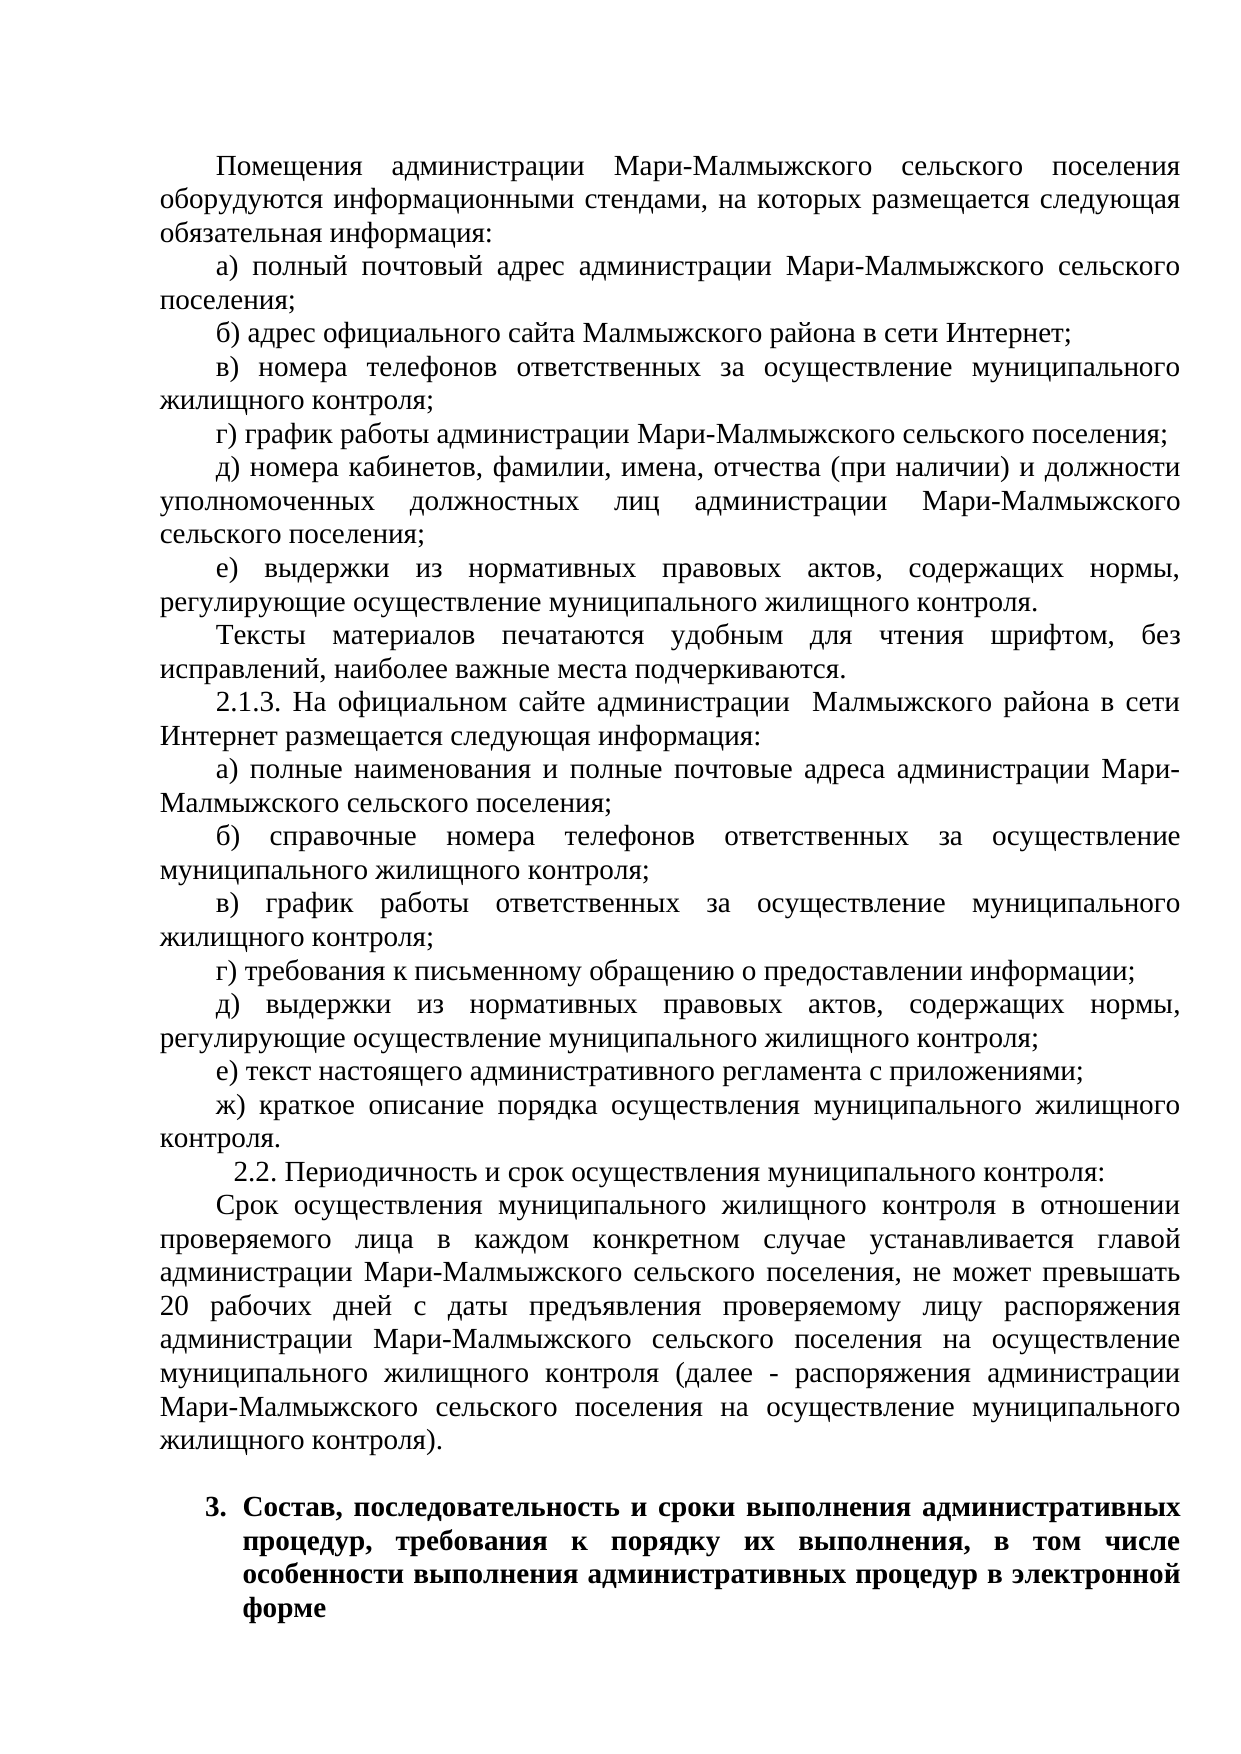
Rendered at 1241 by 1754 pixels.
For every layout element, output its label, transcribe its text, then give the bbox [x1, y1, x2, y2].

text в) график работы ответственных за осуществление муниципального жилищного контроля; [159, 886, 1181, 953]
list Состав, последовательность и сроки выполнения административных процедур, требования к порядку их выполнения, в том числе особенности выполнения административных процедур в электронной форме [205, 1489, 1181, 1623]
text г) требования к письменному обращению о предоставлении информации; [159, 953, 1181, 986]
text 2.1.3. На официальном сайте администрации Малмыжского района в сети Интернет размещается следующая информация: [159, 684, 1181, 751]
text Срок осуществления муниципального жилищного контроля в отношении проверяемого лица в каждом конкретном случае устанавливается главой администрации Мари-Малмыжского сельского поселения, не может превышать 20 рабочих дней с даты предъявления проверяемому лицу распоряжения администрации Мари-Малмыжского сельского поселения на осуществление муниципального жилищного контроля (далее - распоряжения администрации Мари-Малмыжского сельского поселения на осуществление муниципального жилищного контроля). [159, 1187, 1181, 1456]
text б) адрес официального сайта Малмыжского района в сети Интернет; [159, 315, 1181, 349]
text а) полные наименования и полные почтовые адреса администрации Мари-Малмыжского сельского поселения; [159, 751, 1181, 818]
text 2.2. Периодичность и срок осуществления муниципального контроля: [159, 1154, 1181, 1187]
text Тексты материалов печатаются удобным для чтения шрифтом, без исправлений, наиболее важные места подчеркиваются. [159, 617, 1181, 684]
text Помещения администрации Мари-Малмыжского сельского поселения оборудуются информационными стендами, на которых размещается следующая обязательная информация: [159, 148, 1181, 248]
text д) выдержки из нормативных правовых актов, содержащих нормы, регулирующие осуществление муниципального жилищного контроля; [159, 986, 1181, 1053]
text д) номера кабинетов, фамилии, имена, отчества (при наличии) и должности уполномоченных должностных лиц администрации Мари-Малмыжского сельского поселения; [159, 449, 1181, 550]
text ж) краткое описание порядка осуществления муниципального жилищного контроля. [159, 1087, 1181, 1154]
text в) номера телефонов ответственных за осуществление муниципального жилищного контроля; [159, 349, 1181, 416]
text а) полный почтовый адрес администрации Мари-Малмыжского сельского поселения; [159, 248, 1181, 315]
text б) справочные номера телефонов ответственных за осуществление муниципального жилищного контроля; [159, 818, 1181, 886]
text е) текст настоящего административного регламента с приложениями; [159, 1053, 1181, 1087]
text г) график работы администрации Мари-Малмыжского сельского поселения; [159, 416, 1181, 449]
text е) выдержки из нормативных правовых актов, содержащих нормы, регулирующие осуществление муниципального жилищного контроля. [159, 550, 1181, 617]
